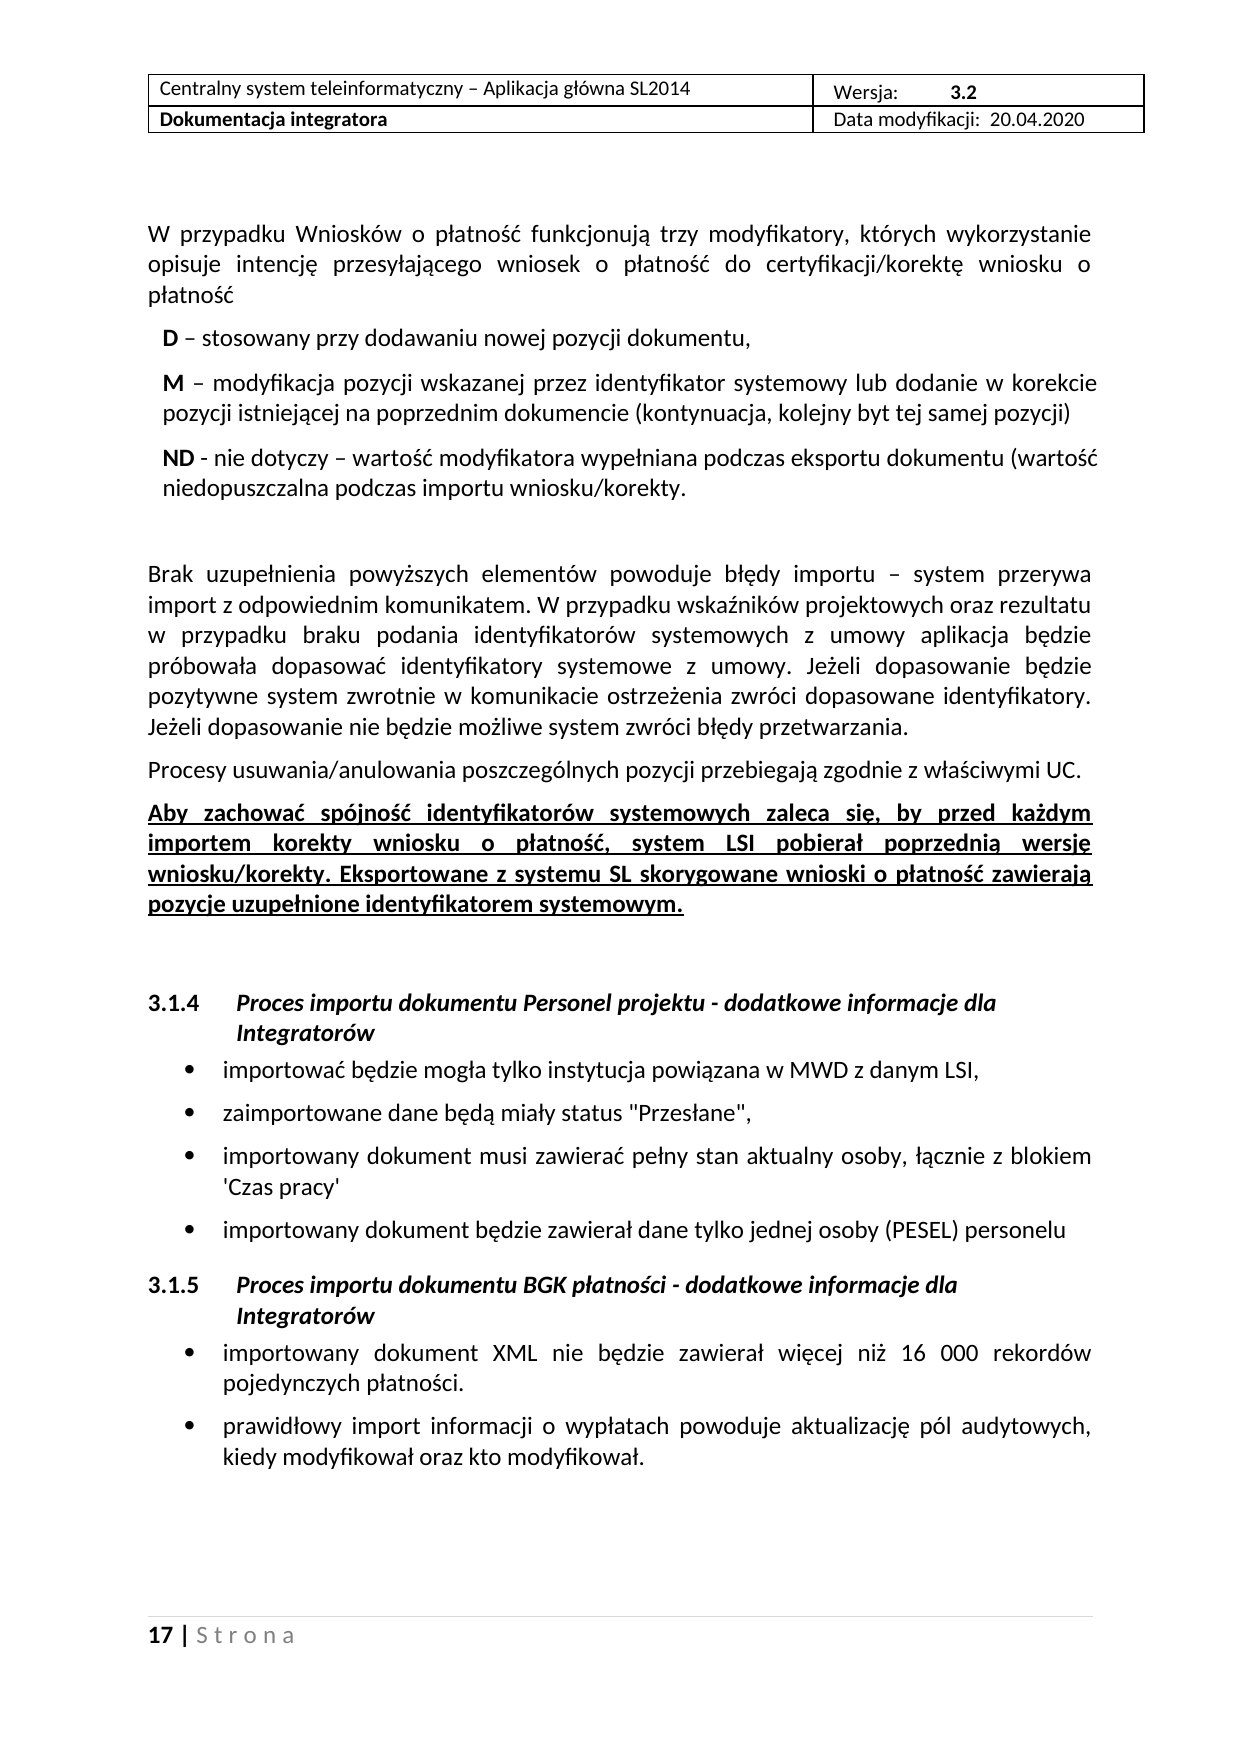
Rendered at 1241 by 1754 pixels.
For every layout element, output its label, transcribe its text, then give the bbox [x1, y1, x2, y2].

subtitle Proces importu dokumentu BGK płatności - dodatkowe informacje dla Integratorów [148, 1269, 1093, 1330]
list importować będzie mogła tylko instytucja powiązana w MWD z danym LSI, [185, 1054, 1093, 1085]
table_cell M – modyfikacja pozycji wskazanej przez identyfikator systemowy lub dodanie w korekcie pozycji istniejącej na poprzednim dokumencie (kontynuacja, kolejny byt tej samej pozycji) [155, 365, 1106, 442]
text Aby zachować spójność identyfikatorów systemowych zaleca się, by przed każdym importem korekty wniosku o płatność, system LSI pobierał poprzednią wersję wniosku/korekty. Eksportowane z systemu SL skorygowane wnioski o płatność zawierają pozycje uzupełnione identyfikatorem systemowym. [148, 825, 1093, 884]
text Aby zachować spójność identyfikatorów systemowych zaleca się, by przed każdym importem korekty wniosku o płatność, system LSI pobierał poprzednią wersję wniosku/korekty. Eksportowane z systemu SL skorygowane wnioski o płatność zawierają pozycje uzupełnione identyfikatorem systemowym. [148, 886, 1093, 919]
list importowany dokument XML nie będzie zawierał więcej niż 16 000 rekordów pojedynczych płatności. [185, 1337, 1093, 1398]
text Procesy usuwania/anulowania poszczególnych pozycji przebiegają zgodnie z właściwymi UC. [148, 754, 1093, 784]
list importowany dokument będzie zawierał dane tylko jednej osoby (PESEL) personelu [185, 1214, 1093, 1244]
text Aby zachować spójność identyfikatorów systemowych zaleca się, by przed każdym importem korekty wniosku o płatność, system LSI pobierał poprzednią wersję wniosku/korekty. Eksportowane z systemu SL skorygowane wnioski o płatność zawierają pozycje uzupełnione identyfikatorem systemowym. [148, 797, 1093, 823]
text Brak uzupełnienia powyższych elementów powoduje błędy importu – system przerywa import z odpowiednim komunikatem. W przypadku wskaźników projektowych oraz rezultatu w przypadku braku podania identyfikatorów systemowych z umowy aplikacja będzie próbowała dopasować identyfikatory systemowe z umowy. Jeżeli dopasowanie będzie pozytywne system zwrotnie w komunikacie ostrzeżenia zwróci dopasowane identyfikatory. Jeżeli dopasowanie nie będzie możliwe system zwróci błędy przetwarzania. [148, 558, 1093, 741]
list prawidłowy import informacji o wypłatach powoduje aktualizację pól audytowych, kiedy modyfikował oraz kto modyfikował. [185, 1410, 1093, 1471]
table_header D – stosowany przy dodawaniu nowej pozycji dokumentu, [155, 322, 1106, 365]
text W przypadku Wniosków o płatność funkcjonują trzy modyfikatory, których wykorzystanie opisuje intencję przesyłającego wniosek o płatność do certyfikacji/korektę wniosku o płatność [148, 218, 1093, 310]
list importowany dokument musi zawierać pełny stan aktualny osoby, łącznie z blokiem 'Czas pracy' [185, 1140, 1093, 1201]
table_cell ND - nie dotyczy – wartość modyfikatora wypełniana podczas eksportu dokumentu (wartość niedopuszczalna podczas importu wniosku/korekty. [155, 442, 1106, 515]
list zaimportowane dane będą miały status "Przesłane", [185, 1097, 1093, 1128]
subtitle Proces importu dokumentu Personel projektu - dodatkowe informacje dla Integratorów [148, 987, 1093, 1048]
